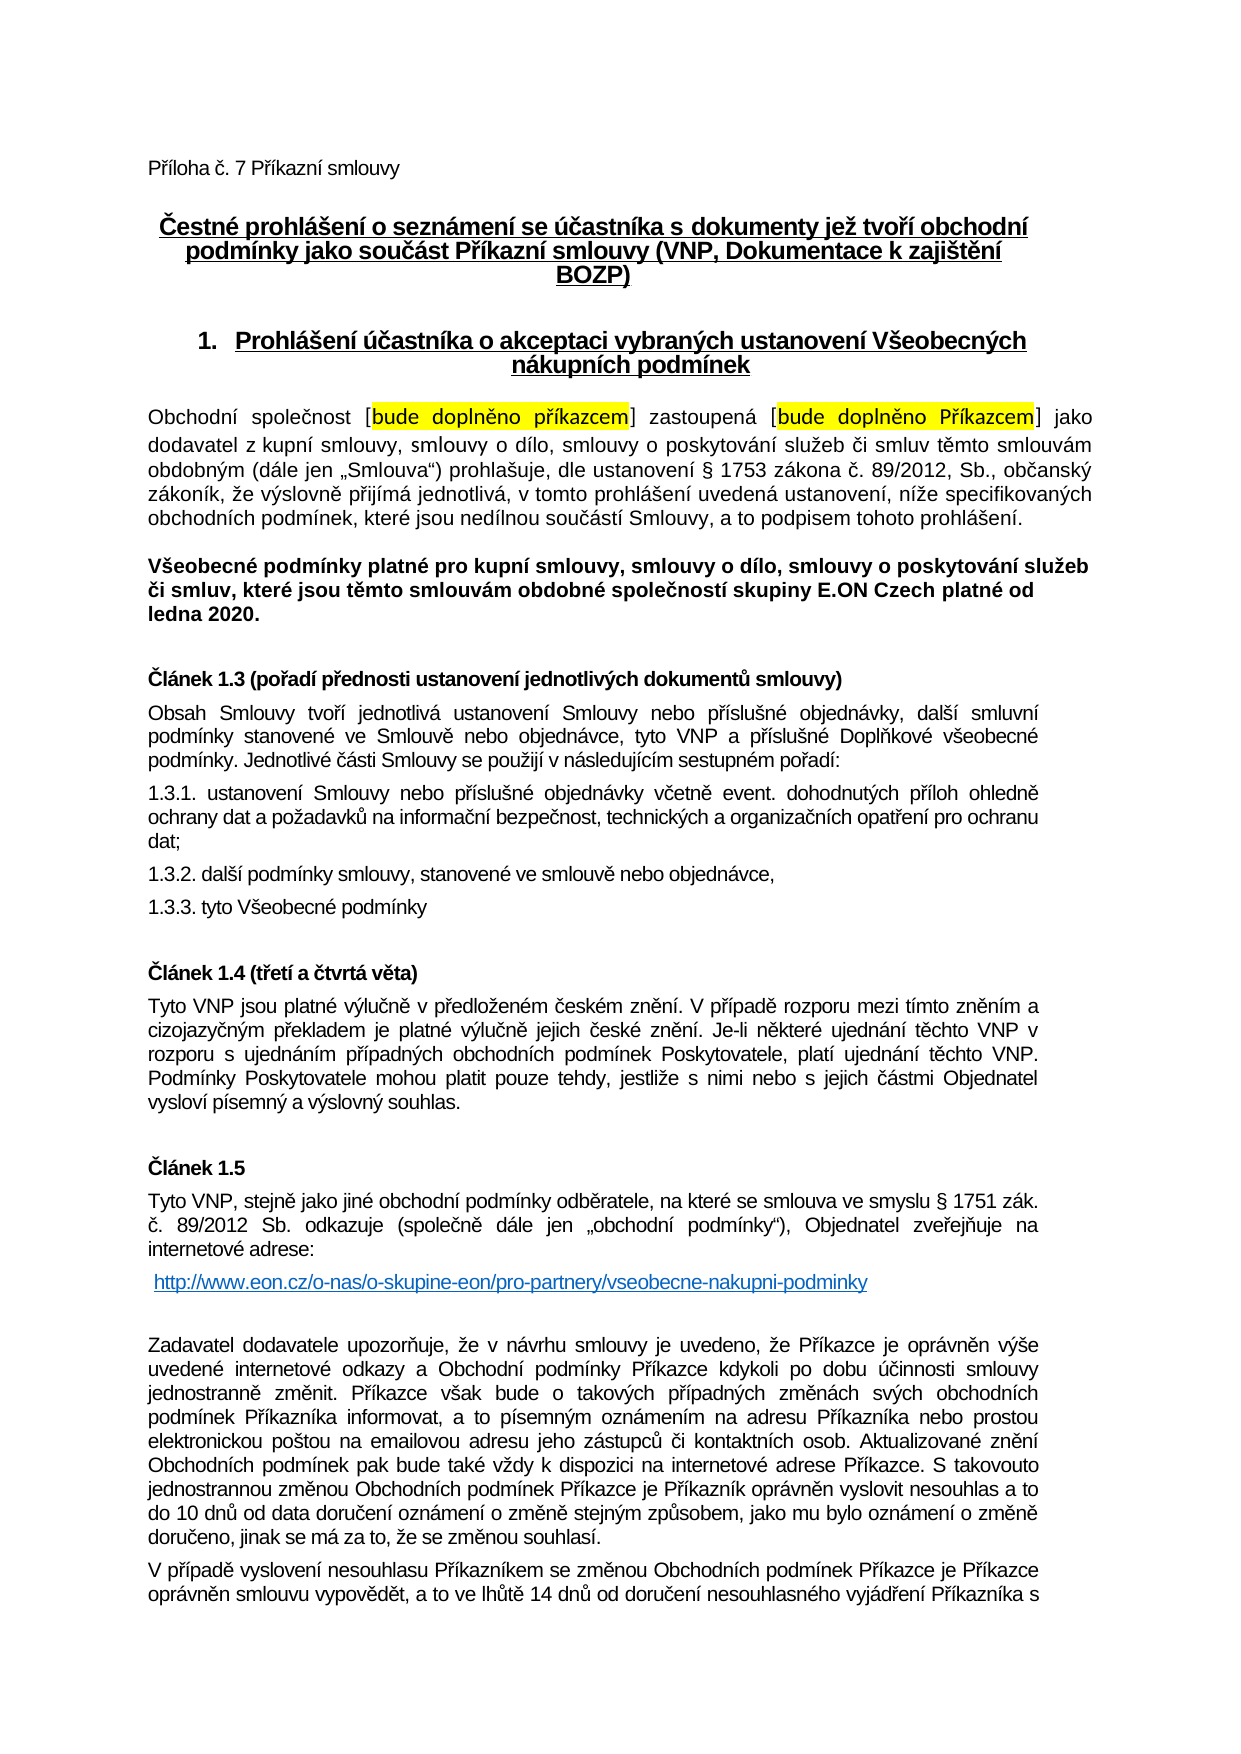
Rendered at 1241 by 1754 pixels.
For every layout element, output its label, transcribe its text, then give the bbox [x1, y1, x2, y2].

text Obchodní společnost [bude doplněno příkazcem] zastoupená [bude doplněno Příkazcem] jako dodavatel z kupní smlouvy, smlouvy o dílo, smlouvy o poskytování služeb či smluv těmto smlouvám obdobným (dále jen „Smlouva“) prohlašuje, dle ustanovení § 1753 zákona č. 89/2012, Sb., občanský zákoník, že výslovně přijímá jednotlivá, v tomto prohlášení uvedená ustanovení, níže specifikovaných obchodních podmínek, které jsou nedílnou součástí Smlouvy, a to podpisem tohoto prohlášení. [148, 402, 1093, 530]
list Prohlášení účastníka o akceptaci vybraných ustanovení Všeobecných nákupních podmínek [185, 330, 1039, 378]
text 1.3.2. další podmínky smlouvy, stanovené ve smlouvě nebo objednávce, [148, 863, 1039, 887]
text Zadavatel dodavatele upozorňuje, že v návrhu smlouvy je uvedeno, že Příkazce je oprávněn výše uvedené internetové odkazy a Obchodní podmínky Příkazce kdykoli po dobu účinnosti smlouvy jednostranně změnit. Příkazce však bude o takových případných změnách svých obchodních podmínek Příkazníka informovat, a to písemným oznámením na adresu Příkazníka nebo prostou elektronickou poštou na emailovou adresu jeho zástupců či kontaktních osob. Aktualizované znění Obchodních podmínek pak bude také vždy k dispozici na internetové adrese Příkazce. S takovouto jednostrannou změnou Obchodních podmínek Příkazce je Příkazník oprávněn vyslovit nesouhlas a to do 10 dnů od data doručení oznámení o změně stejným způsobem, jako mu bylo oznámení o změně doručeno, jinak se má za to, že se změnou souhlasí. [148, 1334, 1039, 1549]
text 1.3.3. tyto Všeobecné podmínky [148, 896, 1039, 919]
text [148, 1558, 1039, 1606]
text Tyto VNP, stejně jako jiné obchodní podmínky odběratele, na které se smlouva ve smyslu § 1751 zák. č. 89/2012 Sb. odkazuje (společně dále jen „obchodní podmínky“), Objednatel zveřejňuje na internetové adrese: [148, 1189, 1039, 1261]
text Čestné prohlášení o seznámení se účastníka s dokumenty jež tvoří obchodní podmínky jako součást Příkazní smlouvy (VNP, Dokumentace k zajištění BOZP) [148, 216, 1039, 288]
text Příloha č. 7 Příkazní smlouvy [148, 157, 1039, 181]
text Článek 1.4 (třetí a čtvrtá věta) [148, 962, 1039, 986]
text Článek 1.5 [148, 1157, 1039, 1181]
text Obsah Smlouvy tvoří jednotlivá ustanovení Smlouvy nebo příslušné objednávky, další smluvní podmínky stanovené ve Smlouvě nebo objednávce, tyto VNP a příslušné Doplňkové všeobecné podmínky. Jednotlivé části Smlouvy se použijí v následujícím sestupném pořadí: [148, 701, 1039, 773]
text http://www.eon.cz/o-nas/o-skupine-eon/pro-partnery/vseobecne-nakupni-podminky [148, 1271, 1039, 1294]
text Všeobecné podmínky platné pro kupní smlouvy, smlouvy o dílo, smlouvy o poskytování služeb či smluv, které jsou těmto smlouvám obdobné společností skupiny E.ON Czech platné od ledna 2020. [148, 554, 1093, 626]
text Tyto VNP jsou platné výlučně v předloženém českém znění. V případě rozporu mezi tímto zněním a cizojazyčným překladem je platné výlučně jejich české znění. Je-li některé ujednání těchto VNP v rozporu s ujednáním případných obchodních podmínek Poskytovatele, platí ujednání těchto VNP. Podmínky Poskytovatele mohou platit pouze tehdy, jestliže s nimi nebo s jejich částmi Objednatel vysloví písemný a výslovný souhlas. [148, 995, 1039, 1114]
text Článek 1.3 (pořadí přednosti ustanovení jednotlivých dokumentů smlouvy) [148, 668, 1039, 692]
text 1.3.1. ustanovení Smlouvy nebo příslušné objednávky včetně event. dohodnutých příloh ohledně ochrany dat a požadavků na informační bezpečnost, technických a organizačních opatření pro ochranu dat; [148, 782, 1039, 853]
